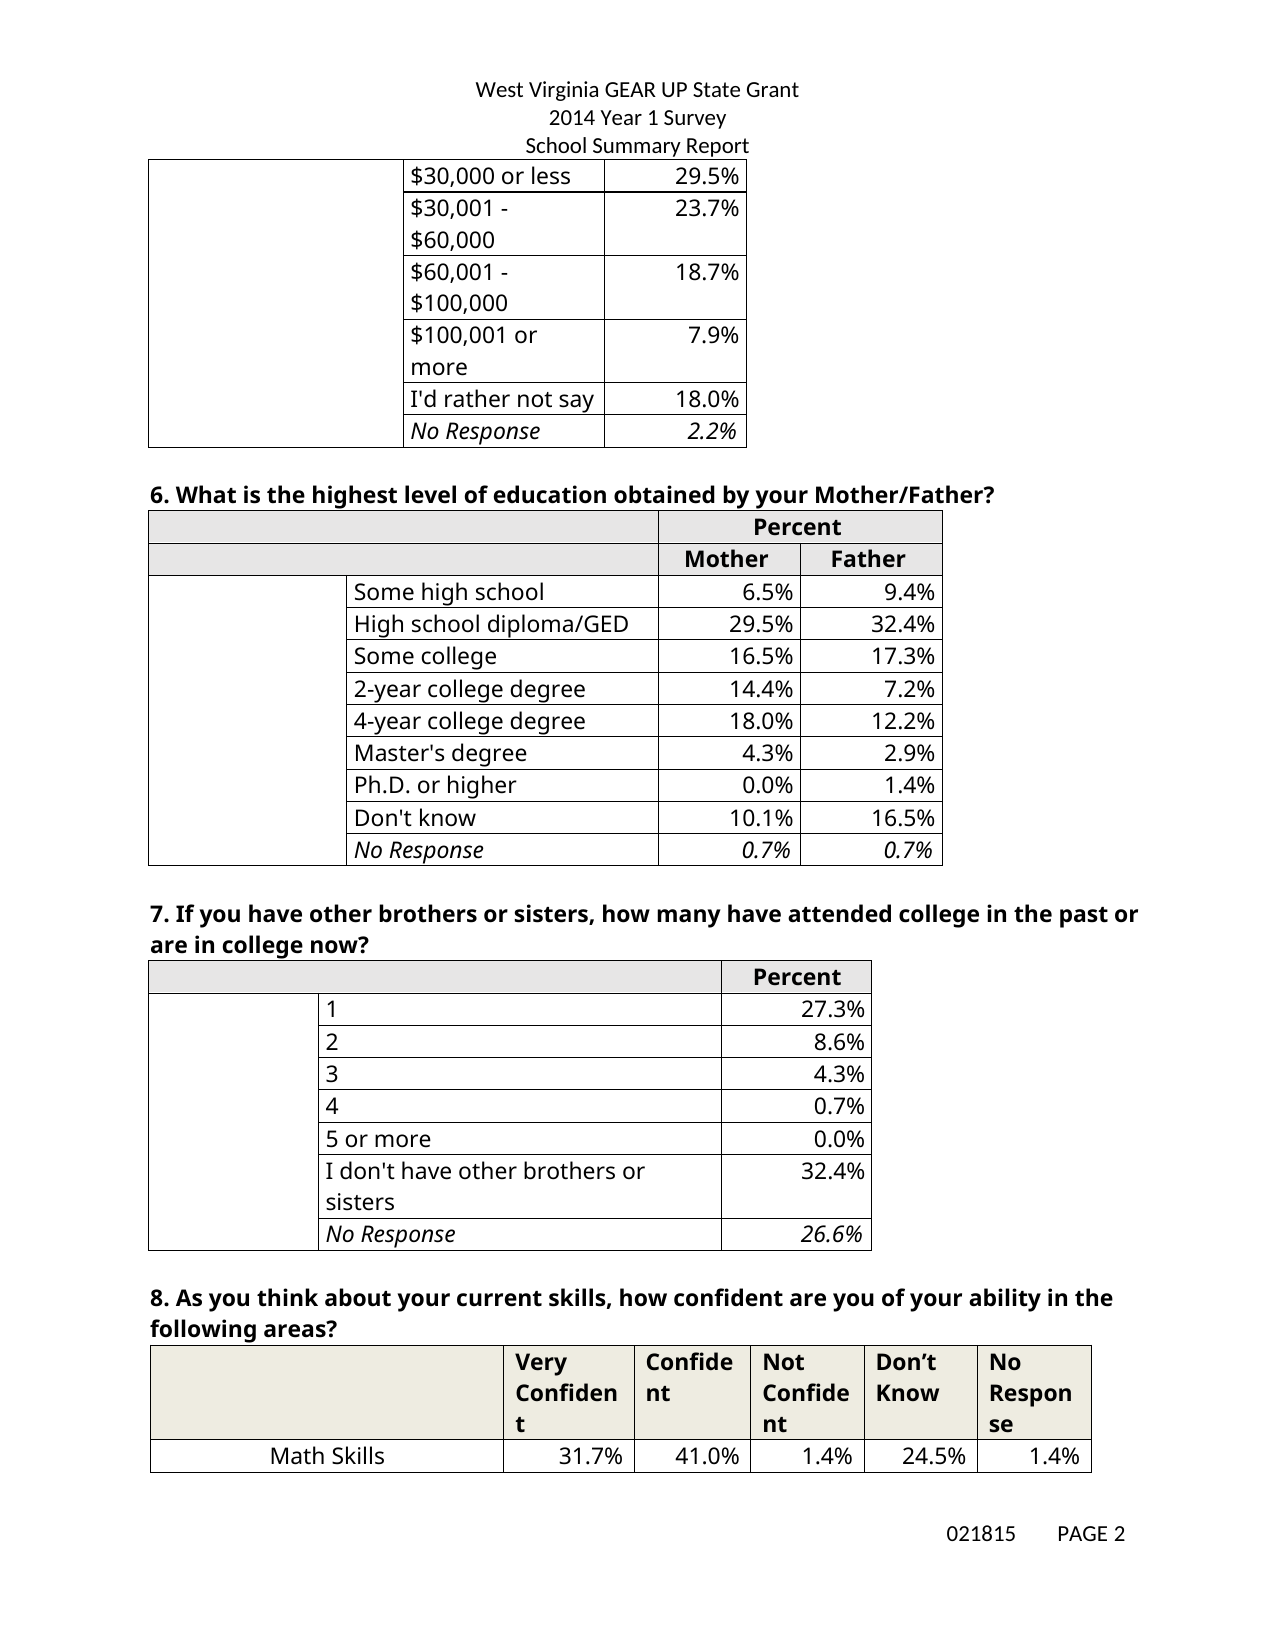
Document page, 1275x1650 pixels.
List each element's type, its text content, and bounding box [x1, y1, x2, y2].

table_header [151, 1346, 503, 1439]
table_cell Mother [659, 544, 800, 575]
table_cell 17.3% [801, 640, 942, 672]
table_cell [149, 544, 658, 575]
table_cell Don't know [347, 802, 658, 833]
table_header [149, 961, 721, 992]
table_cell 4 [319, 1090, 721, 1122]
table_header Confident [635, 1346, 750, 1439]
table_cell 18.0% [605, 383, 746, 414]
table_cell 29.5% [605, 160, 746, 191]
table_header Don’t Know [865, 1346, 977, 1439]
table_cell 0.7% [801, 834, 942, 865]
table_cell 32.4% [722, 1155, 871, 1217]
table_header Not Confident [751, 1346, 864, 1439]
table_cell 5 or more [319, 1123, 721, 1154]
table_header Very Confident [504, 1346, 634, 1439]
text 6. What is the highest level of education obtained by your Mother/Father? [150, 479, 1125, 510]
table_cell 24.5% [865, 1440, 977, 1472]
table_cell 4.3% [659, 737, 800, 768]
table_header Percent [659, 511, 942, 542]
table_cell I'd rather not say [404, 383, 604, 414]
table_cell Master's degree [347, 737, 658, 768]
table_header No Response [978, 1346, 1091, 1439]
table_cell 0.0% [722, 1123, 871, 1154]
table_cell Some college [347, 640, 658, 672]
table_cell 3 [319, 1058, 721, 1089]
text 7. If you have other brothers or sisters, how many have attended college in the past or are in college now? [150, 898, 1153, 960]
table_cell [149, 160, 403, 447]
table_cell 9.4% [801, 576, 942, 607]
table_cell 0.0% [659, 770, 800, 801]
table_cell Math Skills [151, 1440, 503, 1472]
table_cell 6.5% [659, 576, 800, 607]
table_cell No Response [347, 834, 658, 865]
table_cell Some high school [347, 576, 658, 607]
table_cell 2 [319, 1026, 721, 1057]
table_cell 12.2% [801, 705, 942, 736]
table_cell 0.7% [659, 834, 800, 865]
table_cell High school diploma/GED [347, 608, 658, 639]
table_cell 2.2% [605, 415, 746, 447]
table_cell $100,001 or more [404, 320, 604, 382]
table_cell No Response [404, 415, 604, 447]
table_cell 1.4% [751, 1440, 864, 1472]
text 8. As you think about your current skills, how confident are you of your ability in the following areas? [150, 1282, 1125, 1344]
table_cell 2.9% [801, 737, 942, 768]
table_cell 31.7% [504, 1440, 634, 1472]
table_cell 26.6% [722, 1219, 871, 1250]
table_header Percent [722, 961, 871, 992]
table_cell 2-year college degree [347, 673, 658, 704]
table_cell 7.2% [801, 673, 942, 704]
table_cell 16.5% [659, 640, 800, 672]
table_cell I don't have other brothers or sisters [319, 1155, 721, 1217]
table_cell 1 [319, 994, 721, 1025]
table_cell 1.4% [978, 1440, 1091, 1472]
table_cell $30,000 or less [404, 160, 604, 191]
table_cell 29.5% [659, 608, 800, 639]
table_header [149, 511, 658, 542]
table_cell 10.1% [659, 802, 800, 833]
table_cell 18.7% [605, 256, 746, 318]
table_cell $30,001 - $60,000 [404, 193, 604, 255]
table_cell 16.5% [801, 802, 942, 833]
table_cell 14.4% [659, 673, 800, 704]
table_cell 1.4% [801, 770, 942, 801]
table_cell Ph.D. or higher [347, 770, 658, 801]
table_cell [149, 576, 346, 865]
table_cell 41.0% [635, 1440, 750, 1472]
table_cell 7.9% [605, 320, 746, 382]
table_cell 4-year college degree [347, 705, 658, 736]
table_cell [149, 994, 318, 1250]
table_cell 23.7% [605, 193, 746, 255]
table_cell 0.7% [722, 1090, 871, 1122]
table_cell No Response [319, 1219, 721, 1250]
table_cell 18.0% [659, 705, 800, 736]
table_cell $60,001 - $100,000 [404, 256, 604, 318]
table_cell 27.3% [722, 994, 871, 1025]
table_cell 4.3% [722, 1058, 871, 1089]
table_cell 8.6% [722, 1026, 871, 1057]
table_cell 32.4% [801, 608, 942, 639]
table_cell Father [801, 544, 942, 575]
